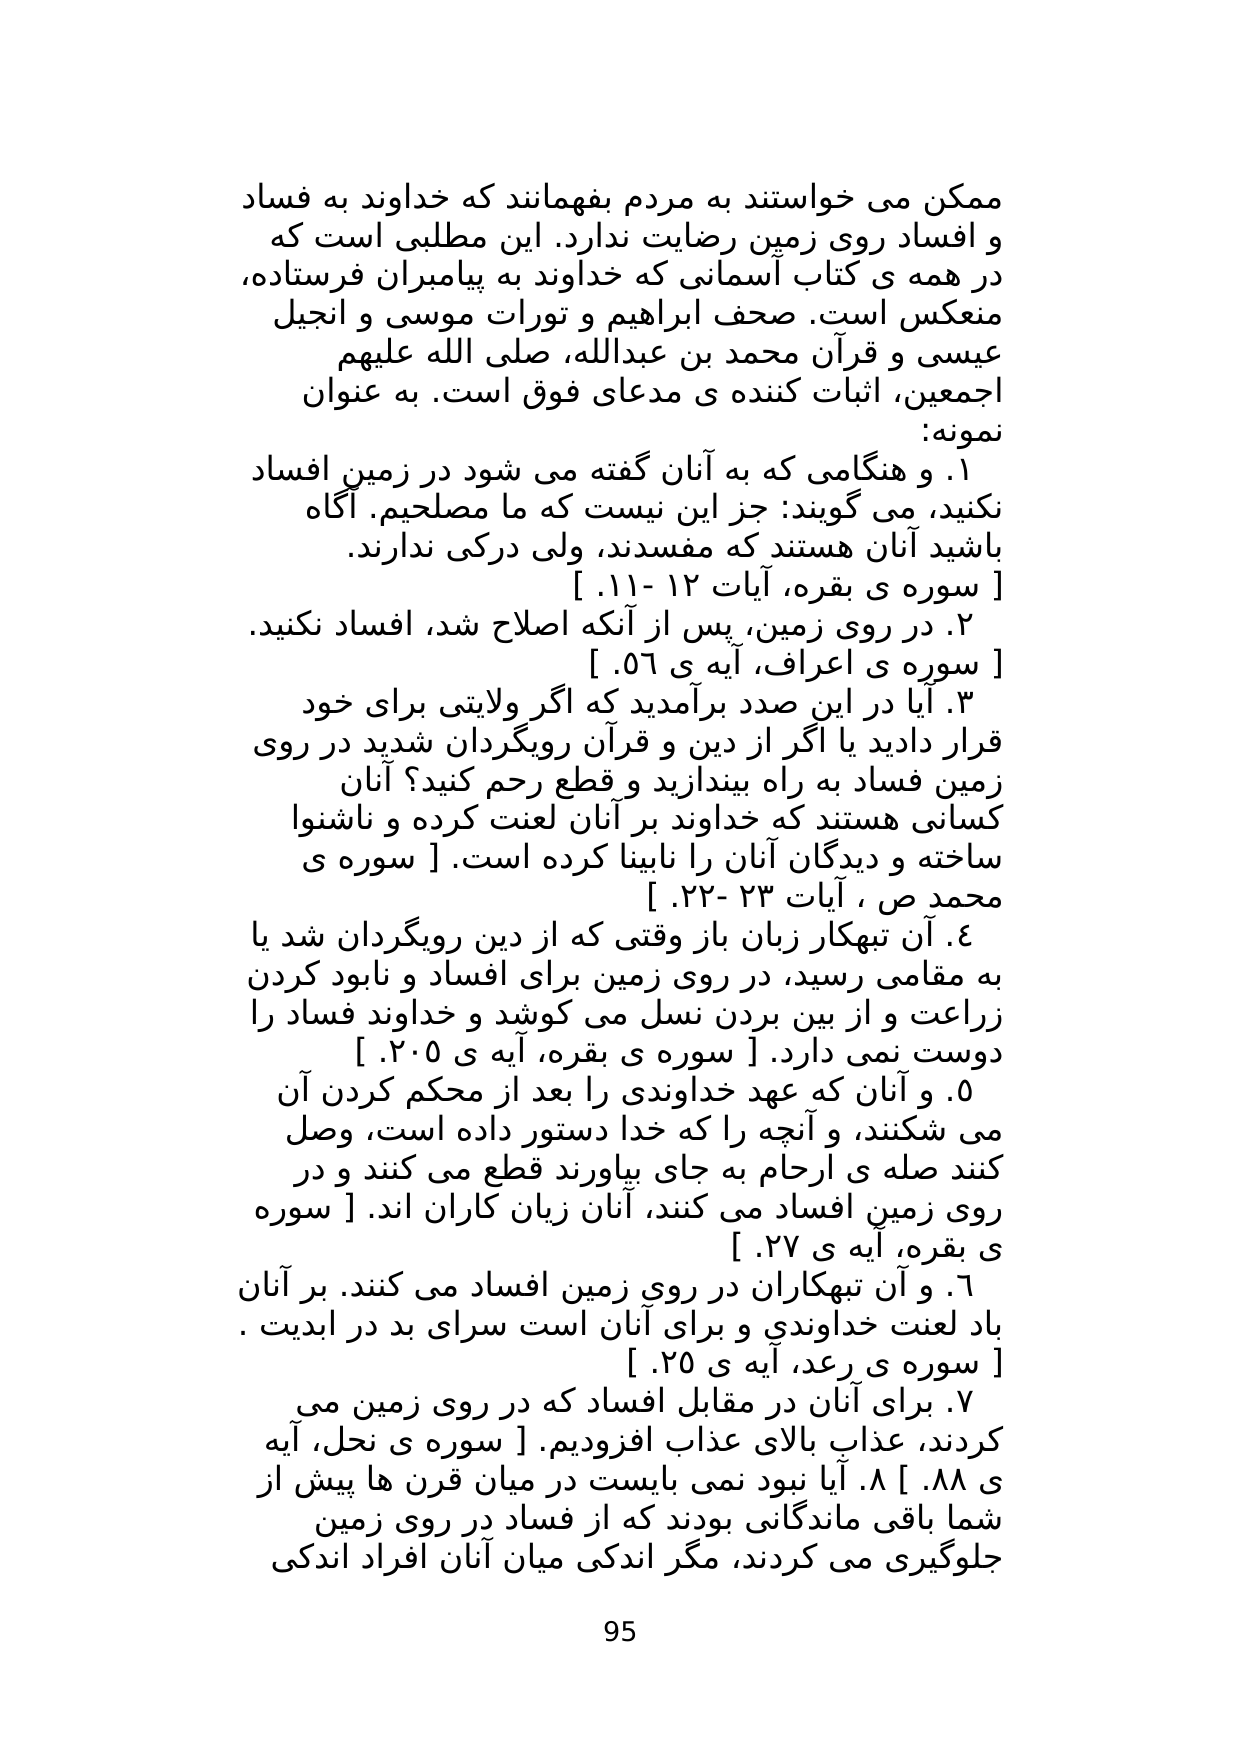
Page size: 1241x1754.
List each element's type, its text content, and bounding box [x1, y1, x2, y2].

text ٣. آيا در اين صدد برآمديد كه اگر ولايتى براى خود قرار داديد يا اگر از دين و قرآن رويگردان شديد در روى زمين فساد به راه بيندازيد و قطع رحم كنيد؟ آنان كسانى هستند كه خداوند بر آنان لعنت كرده و ناشنوا ساخته و ديدگان آنان را نابينا كرده است. [ سوره ى محمد ص ، آيات ٢٣ -٢٢. ] [236, 682, 1004, 915]
text ٦. و آن تبهكاران در روى زمين افساد مى كنند. بر آنان باد لعنت خداوندى و براى آنان است سراى بد در ابديت . [ سوره ى رعد، آيه ى ٢٥. ] [236, 1265, 1004, 1382]
text ٥. و آنان كه عهد خداوندى را بعد از محكم كردن آن مى شكنند، و آنچه را كه خدا دستور داده است، وصل كنند صله ى ارحام به جاى بياورند قطع مى كنند و در روى زمين افساد مى كنند، آنان زيان كاران اند. [ سوره ى بقره، آيه ى ٢٧. ] [236, 1071, 1004, 1265]
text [236, 1382, 1004, 1576]
text ١. و هنگامى كه به آنان گفته مى شود در زمين افساد نكنيد، مى گويند: جز اين نيست كه ما مصلحيم. آگاه باشيد آنان هستند كه مفسدند، ولى دركى ندارند. [ سوره ى بقره، آيات ١٢ -١١. ] [236, 449, 1004, 604]
text ٢. در روى زمين، پس از آنكه اصلاح شد، افساد نكنيد. [ سوره ى اعراف، آيه ى ٥٦. ] [236, 604, 1004, 682]
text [236, 177, 1004, 449]
text ٤. آن تبهكار زبان باز وقتى كه از دين رويگردان شد يا به مقامى رسيد، در روى زمين براى افساد و نابود كردن زراعت و از بين بردن نسل مى كوشد و خداوند فساد را دوست نمى دارد. [ سوره ى بقره، آيه ى ٢٠٥. ] [236, 915, 1004, 1071]
